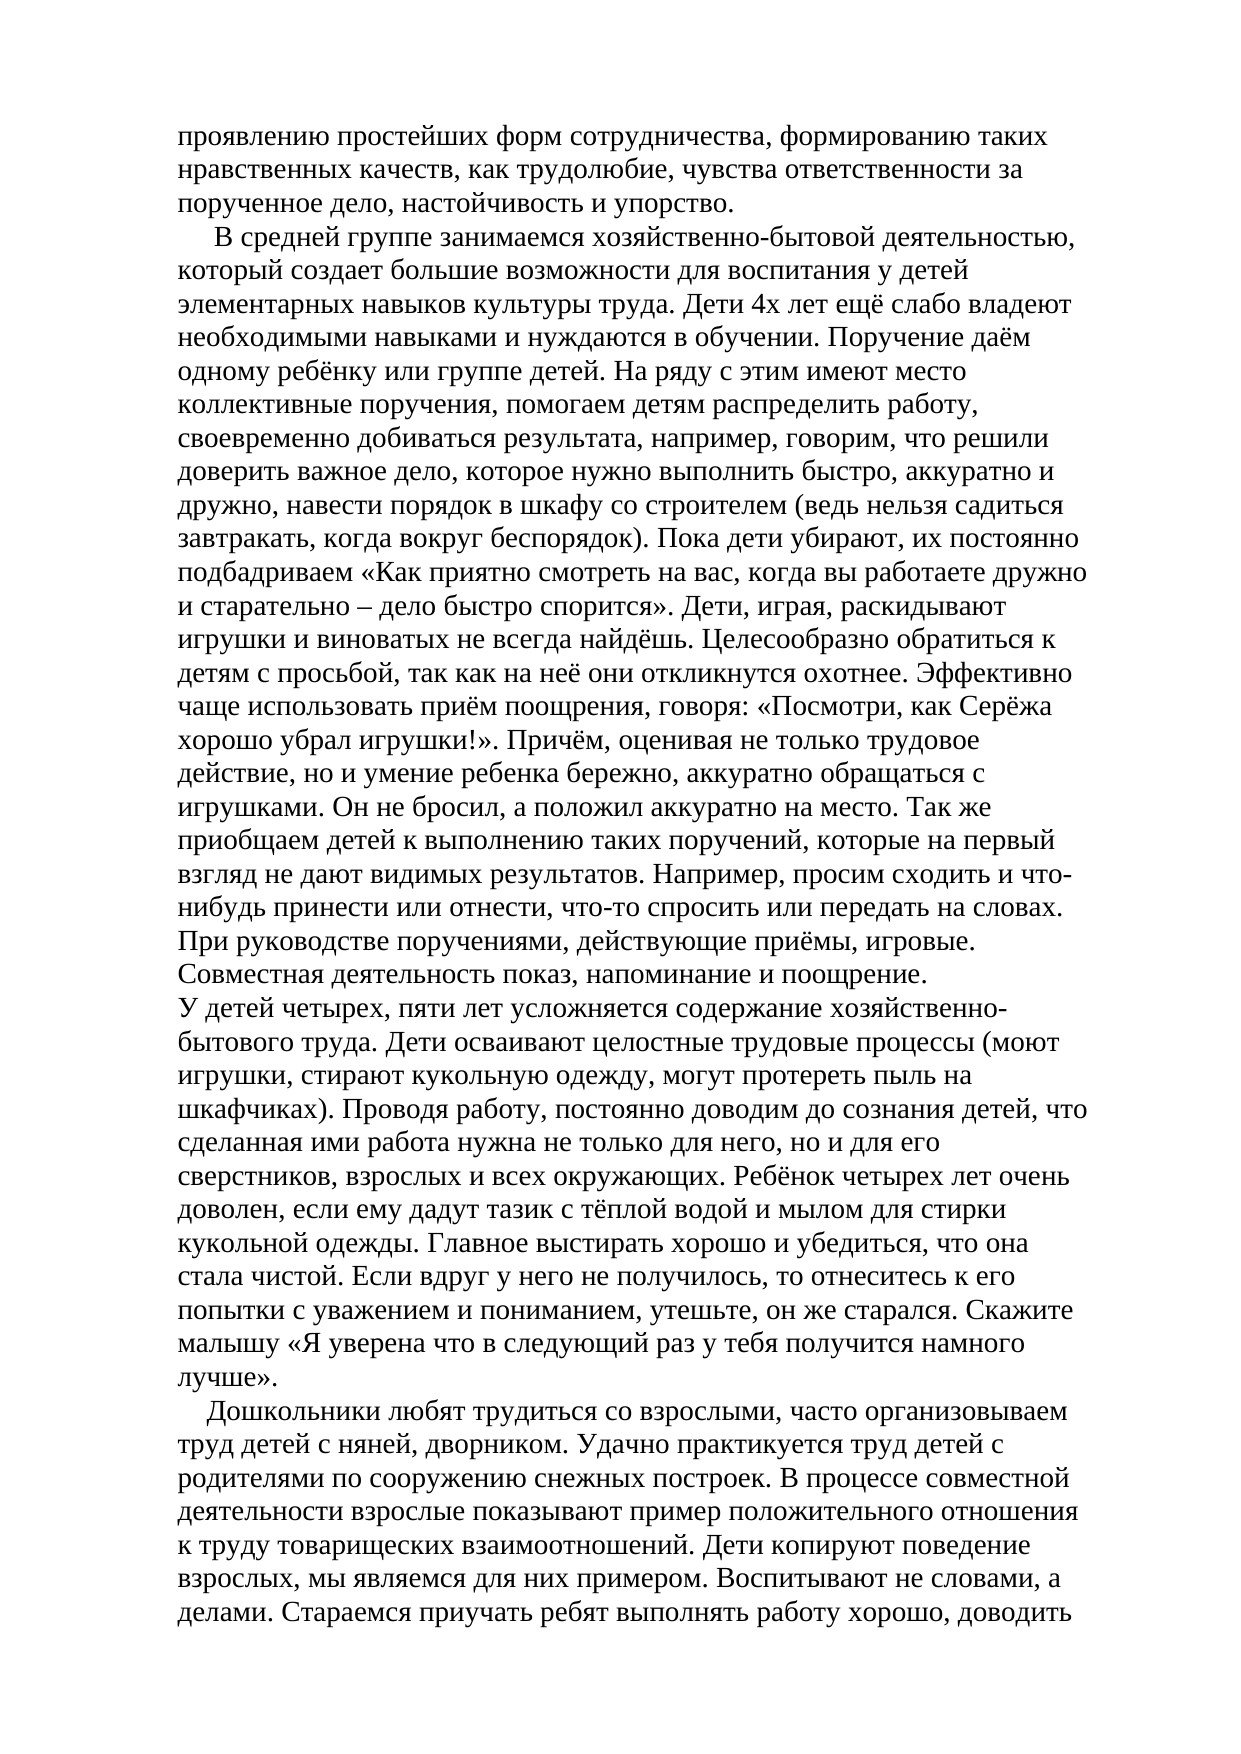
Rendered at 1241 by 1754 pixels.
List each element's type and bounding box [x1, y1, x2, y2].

text [177, 118, 1093, 1627]
